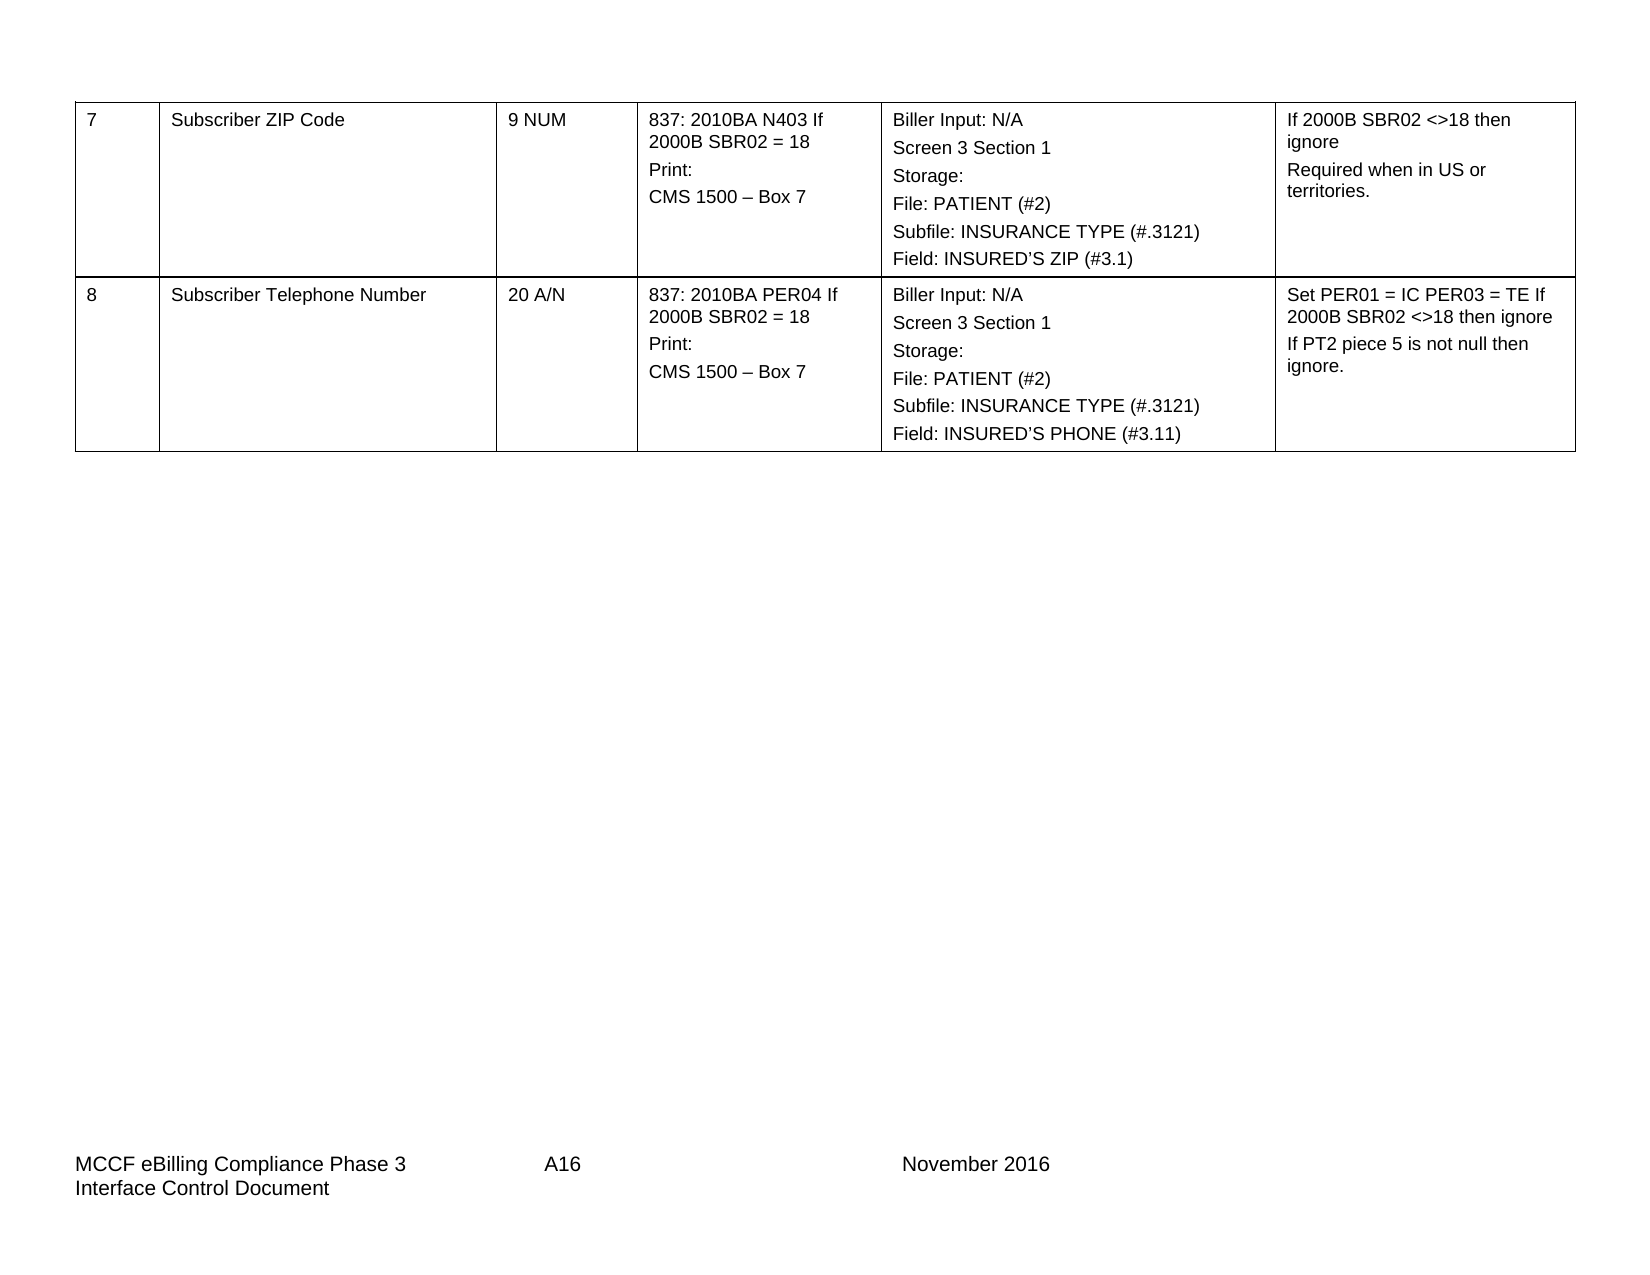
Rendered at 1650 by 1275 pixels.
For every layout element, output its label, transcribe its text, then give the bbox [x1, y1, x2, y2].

table_cell 20 A/N [497, 278, 637, 451]
table_cell Biller Input: N/A Screen 3 Section 1 Storage: File: PATIENT (#2) Subfile: INSURANCE TYPE (#.3121) Field: INSURED’S PHONE (#3.11) [882, 278, 1275, 451]
table_cell 7 [76, 103, 159, 276]
table_cell Subscriber Telephone Number [160, 278, 496, 451]
table_cell Biller Input: N/A Screen 3 Section 1 Storage: File: PATIENT (#2) Subfile: INSURANCE TYPE (#.3121) Field: INSURED’S ZIP (#3.1) [882, 103, 1275, 276]
table_cell 837: 2010BA PER04 If 2000B SBR02 = 18 Print: CMS 1500 – Box 7 [638, 278, 881, 451]
table_cell Set PER01 = IC PER03 = TE If 2000B SBR02 <>18 then ignore If PT2 piece 5 is not null then ignore. [1276, 278, 1575, 451]
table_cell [1276, 103, 1575, 276]
table_cell 9 NUM [497, 103, 637, 276]
table_cell 8 [76, 278, 159, 451]
table_cell Subscriber ZIP Code [160, 103, 496, 276]
table_cell 837: 2010BA N403 If 2000B SBR02 = 18 Print: CMS 1500 – Box 7 [638, 103, 881, 276]
